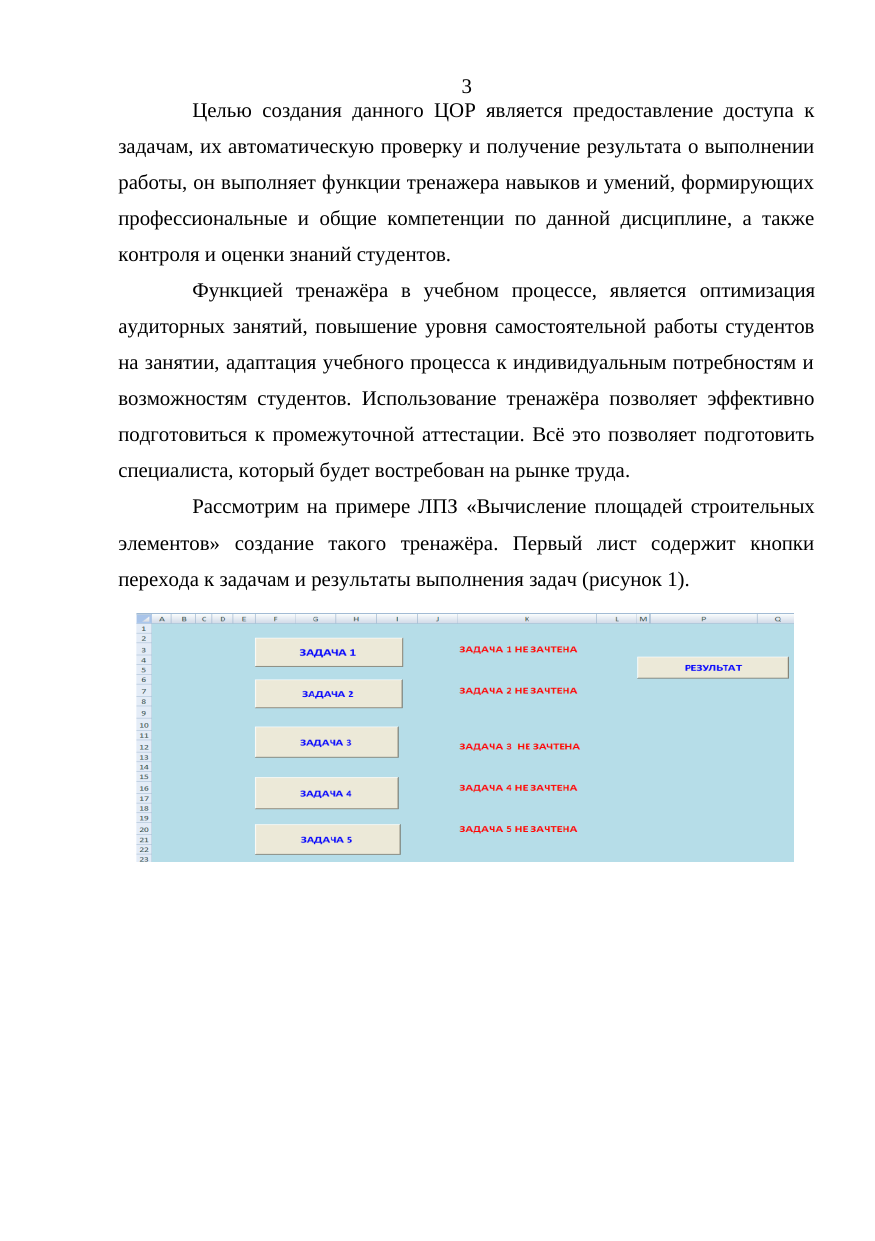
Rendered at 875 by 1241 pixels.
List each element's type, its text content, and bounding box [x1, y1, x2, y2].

text Рассмотрим на примере ЛПЗ «Вычисление площадей строительных элементов» создание такого тренажёра. Первый лист содержит кнопки перехода к задачам и результаты выполнения задач (рисунок 1). [118, 494, 815, 591]
text Функцией тренажёра в учебном процессе, является оптимизация аудиторных занятий, повышение уровня самостоятельной работы студентов на занятии, адаптация учебного процесса к индивидуальным потребностям и возможностям студентов. Использование тренажёра позволяет эффективно подготовиться к промежуточной аттестации. Всё это позволяет подготовить специалиста, который будет востребован на рынке труда. [118, 278, 815, 482]
picture [134, 613, 793, 861]
text Целью создания данного ЦОР является предоставление доступа к задачам, их автоматическую проверку и получение результата о выполнении работы, он выполняет функции тренажера навыков и умений, формирующих профессиональные и общие компетенции по данной дисциплине, а также контроля и оценки знаний студентов. [118, 98, 815, 266]
